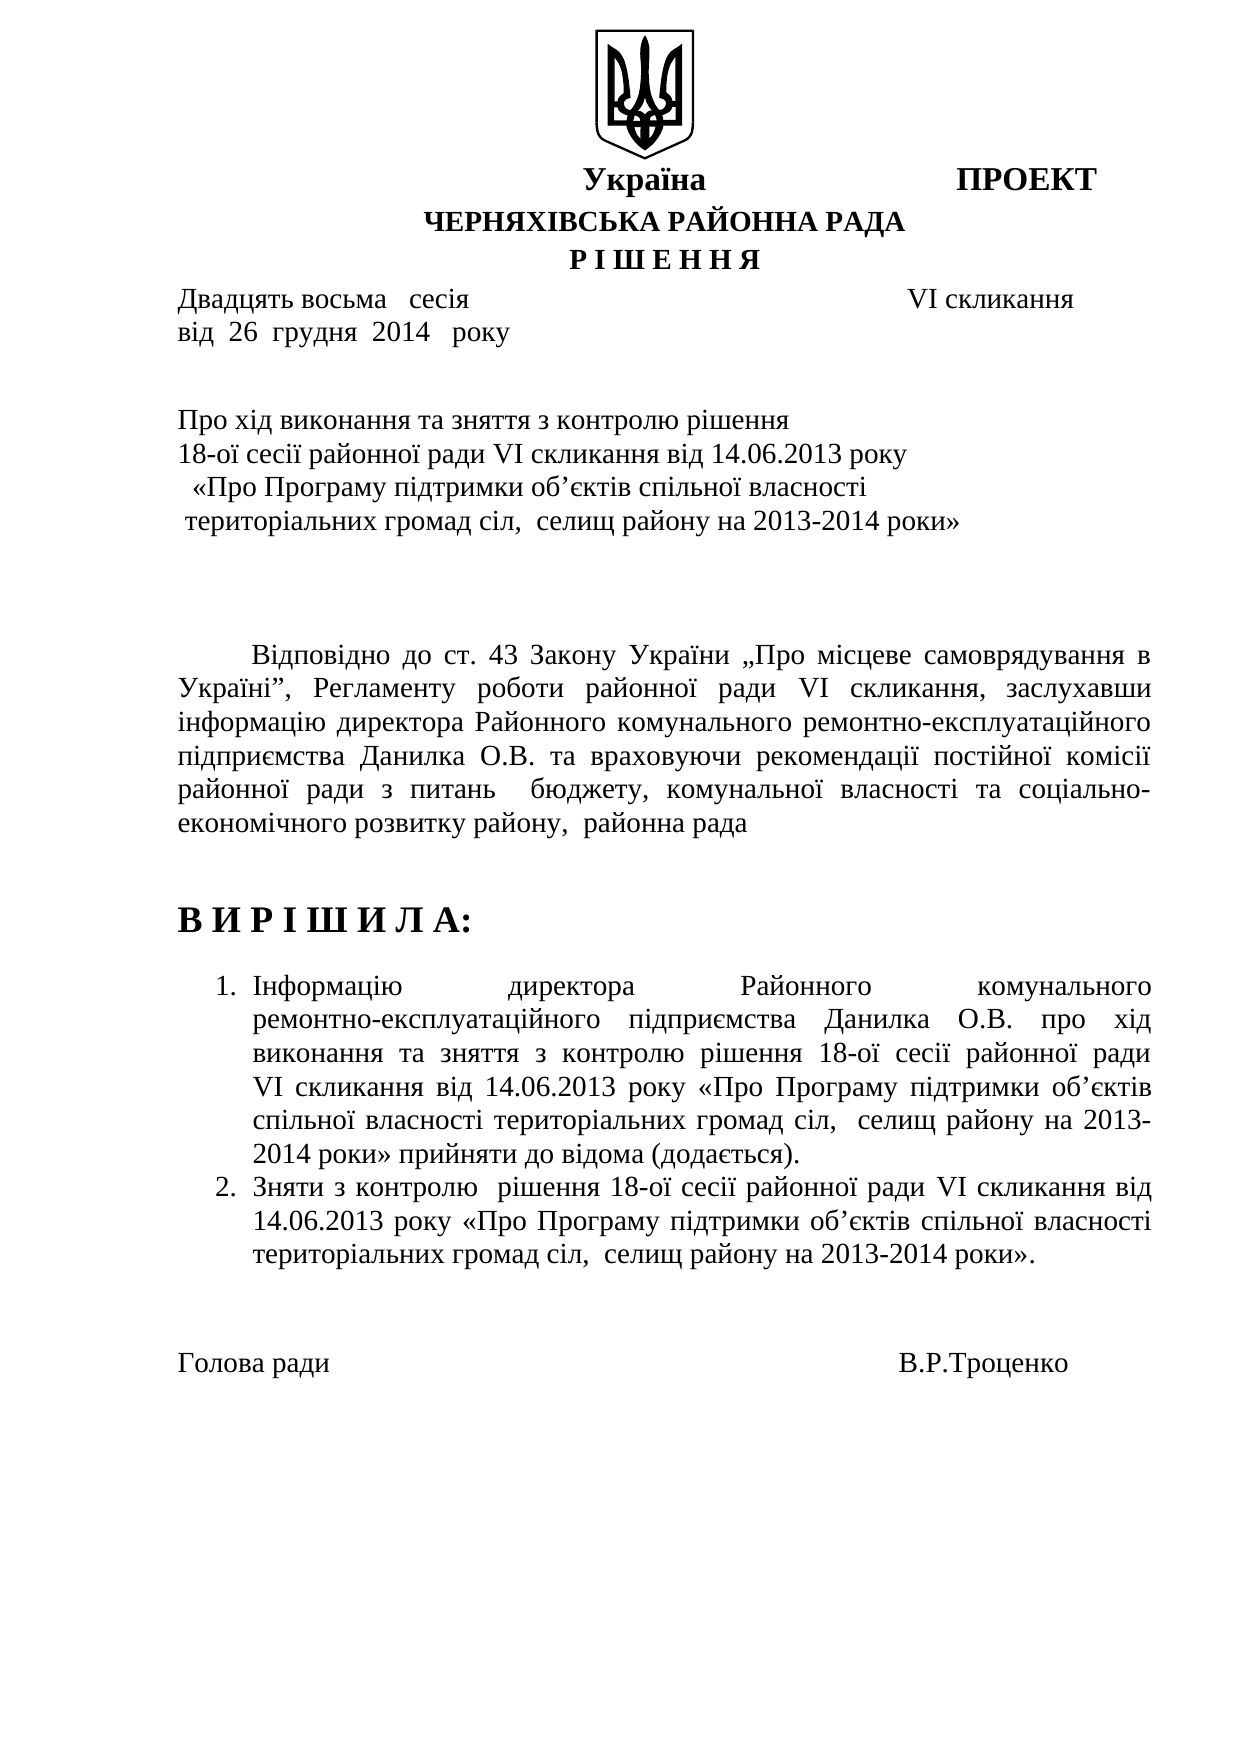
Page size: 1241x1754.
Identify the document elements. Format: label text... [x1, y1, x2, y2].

text Голова ради В.Р.Троценко [177, 1345, 1152, 1379]
list Зняти з контролю рішення 18-ої сесії районної ради VI скликання від 14.06.2013 року «Про Програму підтримки об’єктів спільної власності територіальних громад сіл, селищ району на 2013-2014 роки». [215, 1169, 1152, 1270]
text Україна ПРОЕКТ [177, 160, 1152, 198]
text від 26 грудня 2014 року [177, 314, 1152, 348]
text Відповідно до ст. 43 Закону України „Про місцеве самоврядування в Україні”, Регламенту роботи районної ради VI скликання, заслухавши інформацію директора Районного комунального ремонтно-експлуатаційного підприємства Данилка О.В. та враховуючи рекомендації постійної комісії районної ради з питань бюджету, комунальної власності та соціально-економічного розвитку району, районна рада [177, 637, 1152, 838]
list Інформацію директора Районного комунального ремонтно-експлуатаційного підприємства Данилка О.В. про хід виконання та зняття з контролю рішення 18-ої сесії районної ради VI скликання від 14.06.2013 року «Про Програму підтримки об’єктів спільної власності територіальних громад сіл, селищ району на 2013-2014 роки» прийняти до відома (додається). [215, 968, 1152, 1169]
text Р І Ш Е Н Н Я [177, 242, 1152, 276]
text територіальних громад сіл, селищ району на 2013-2014 роки» [177, 503, 1152, 536]
text Про хід виконання та зняття з контролю рішення [177, 402, 1152, 436]
text Двадцять восьма сесія VІ скликання [177, 281, 1152, 314]
text ЧЕРНЯХІВСЬКА РАЙОННА РАДА [177, 204, 1152, 237]
text «Про Програму підтримки об’єктів спільної власності [177, 469, 1152, 503]
text В И Р І Ш И Л А: [177, 898, 1181, 941]
text 18-ої сесії районної ради VI скликання від 14.06.2013 року [177, 436, 1152, 469]
